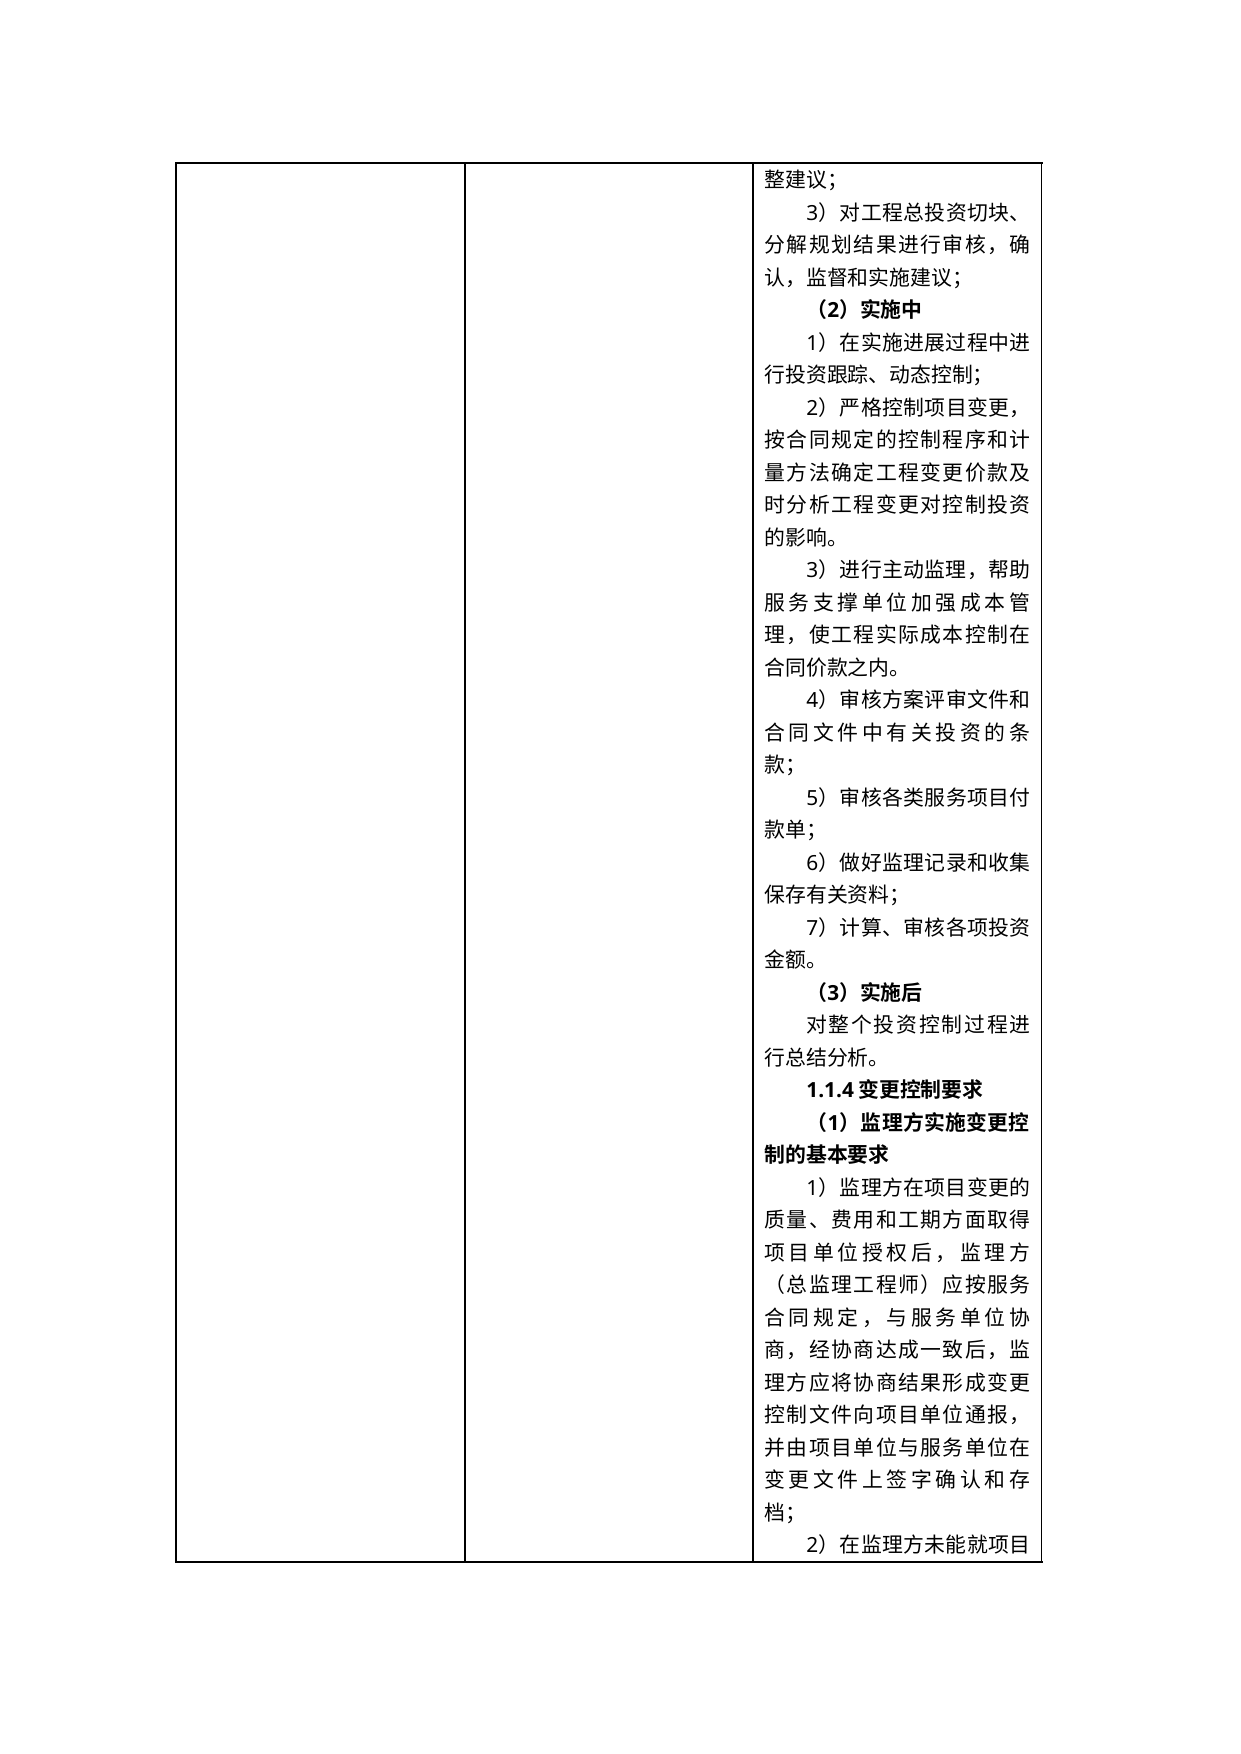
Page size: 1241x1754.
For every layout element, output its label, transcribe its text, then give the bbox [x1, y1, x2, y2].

table_cell 4 [466, 164, 752, 1561]
table_cell [177, 164, 464, 1561]
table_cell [754, 164, 1041, 1561]
